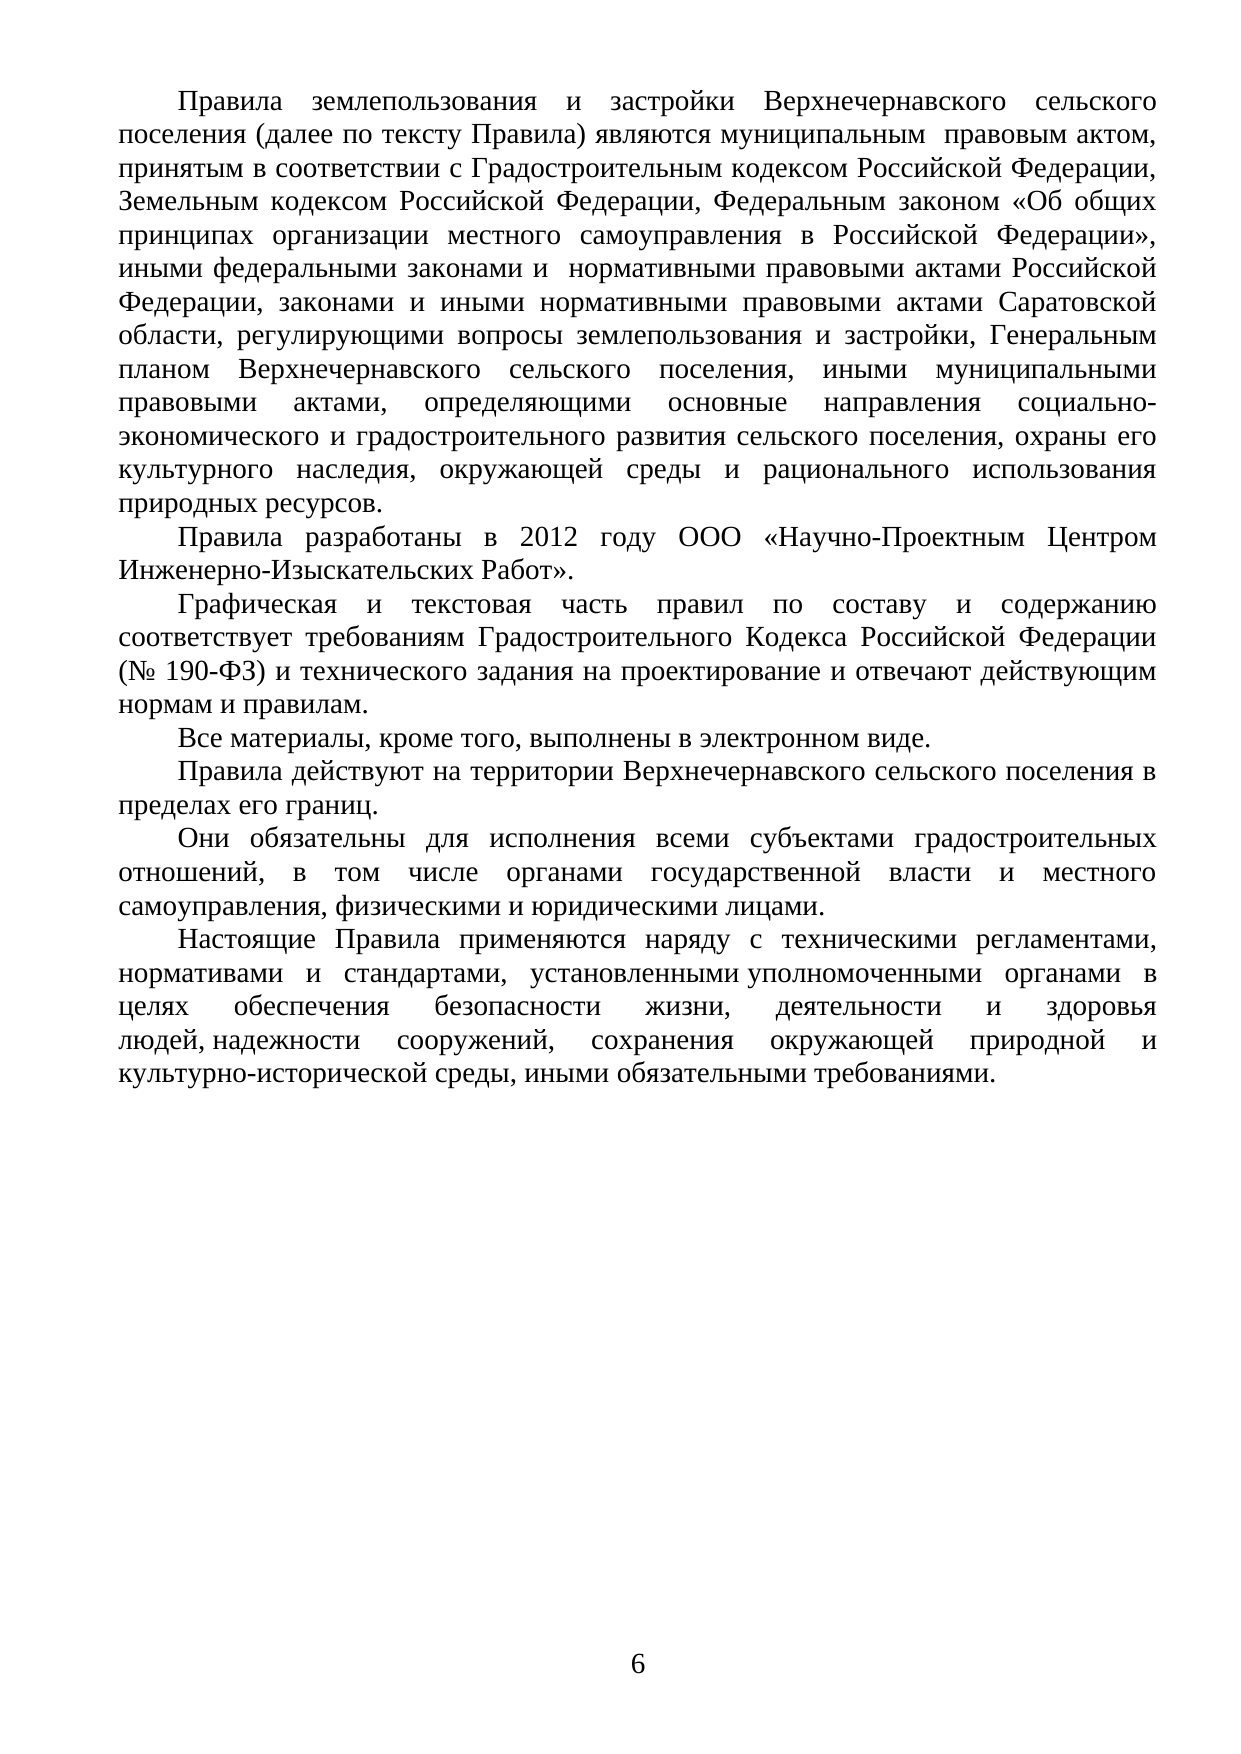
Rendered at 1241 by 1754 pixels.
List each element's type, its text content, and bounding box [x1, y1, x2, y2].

text Все материалы, кроме того, выполнены в электронном виде. [118, 720, 1157, 753]
text Настоящие Правила применяются наряду с техническими регламентами, нормативами и стандартами, установленными уполномоченными органами в целях обеспечения безопасности жизни, деятельности и здоровья людей, надежности сооружений, сохранения окружающей природной и культурно-исторической среды, иными обязательными требованиями. [118, 921, 1157, 1089]
text Они обязательны для исполнения всеми субъектами градостроительных отношений, в том числе органами государственной власти и местного самоуправления, физическими и юридическими лицами. [118, 821, 1157, 921]
text Графическая и текстовая часть правил по составу и содержанию соответствует требованиям Градостроительного Кодекса Российской Федерации (№ 190-ФЗ) и технического задания на проектирование и отвечают действующим нормам и правилам. [118, 586, 1157, 720]
text Правила землепользования и застройки Верхнечернавского сельского поселения (далее по тексту Правила) являются муниципальным правовым актом, принятым в соответствии с Градостроительным кодексом Российской Федерации, Земельным кодексом Российской Федерации, Федеральным законом «Об общих принципах организации местного самоуправления в Российской Федерации», иными федеральными законами и нормативными правовыми актами Российской Федерации, законами и иными нормативными правовыми актами Саратовской области, регулирующими вопросы землепользования и застройки, Генеральным планом Верхнечернавского сельского поселения, иными муниципальными правовыми актами, определяющими основные направления социально-экономического и градостроительного развития сельского поселения, охраны его культурного наследия, окружающей среды и рационального использования природных ресурсов. [118, 83, 1157, 519]
text Правила разработаны в 2012 году ООО «Научно-Проектным Центром Инженерно-Изыскательских Работ». [118, 519, 1157, 586]
text Правила действуют на территории Верхнечернавского сельского поселения в пределах его границ. [118, 753, 1157, 821]
